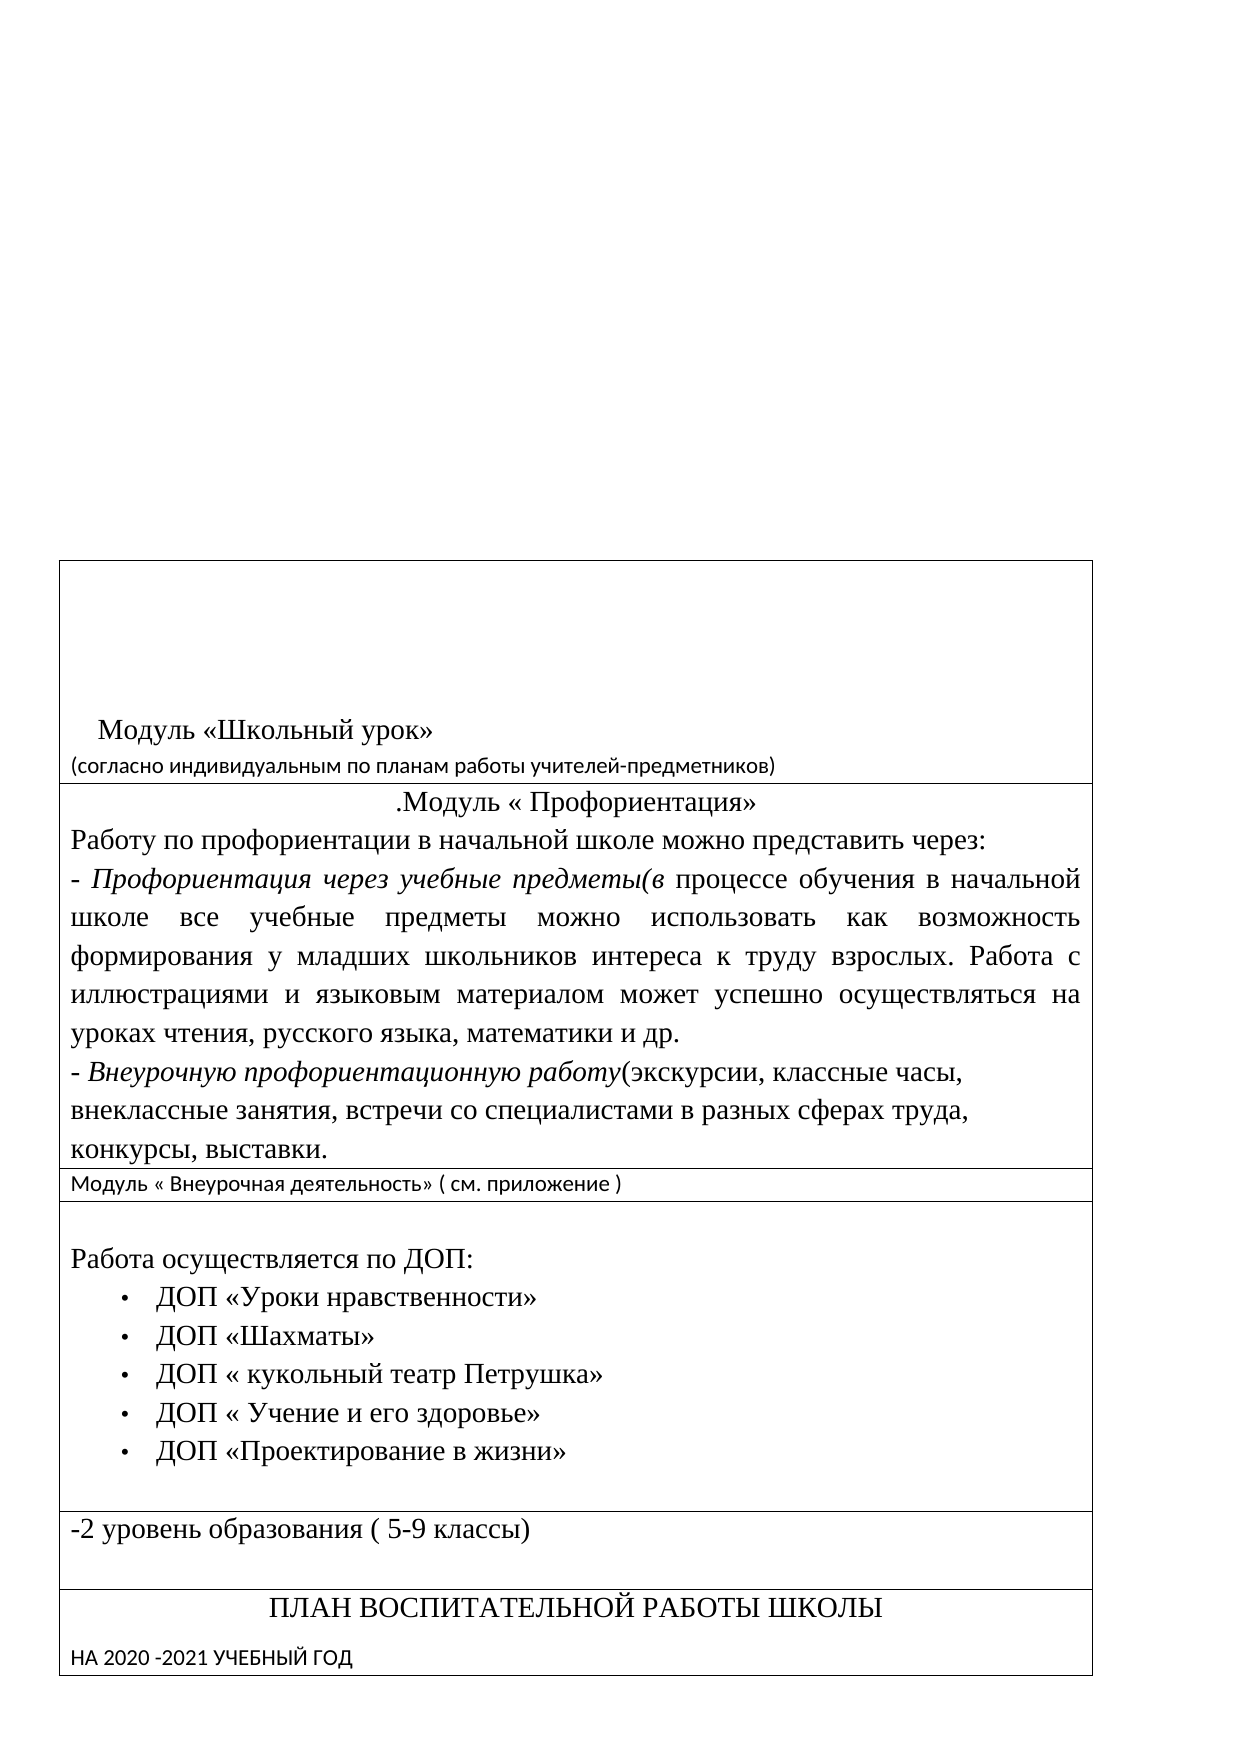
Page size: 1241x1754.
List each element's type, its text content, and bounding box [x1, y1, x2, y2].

table_cell Модуль « Внеурочная деятельность» ( см. приложение ) [60, 1169, 1092, 1201]
table_header Модуль «Школьный урок» (согласно индивидуальным по планам работы учителей-предметников) [60, 561, 1092, 783]
table_cell ПЛАН ВОСПИТАТЕЛЬНОЙ РАБОТЫ ШКОЛЫ НА 2020 -2021 УЧЕБНЫЙ ГОД [60, 1590, 1092, 1675]
table_cell Работа осуществляется по ДОП: ДОП «Уроки нравственности» ДОП «Шахматы» ДОП « кукольный театр Петрушка» ДОП « Учение и его здоровье» ДОП «Проектирование в жизни» [60, 1202, 1092, 1511]
table_cell .Модуль « Профориентация» Работу по профориентации в начальной школе можно представить через: - Профориентация через учебные предметы(в процессе обучения в начальной школе все учебные предметы можно использовать как возможность формирования у младших школьников интереса к труду взрослых. Работа с иллюстрациями и языковым материалом может успешно осуществляться на уроках чтения, русского языка, математики и др. - Внеурочную профориентационную работу(экскурсии, классные часы, внеклассные занятия, встречи со специалистами в разных сферах труда, конкурсы, выставки. [60, 784, 1092, 1168]
table_cell -2 уровень образования ( 5-9 классы) [60, 1512, 1092, 1589]
